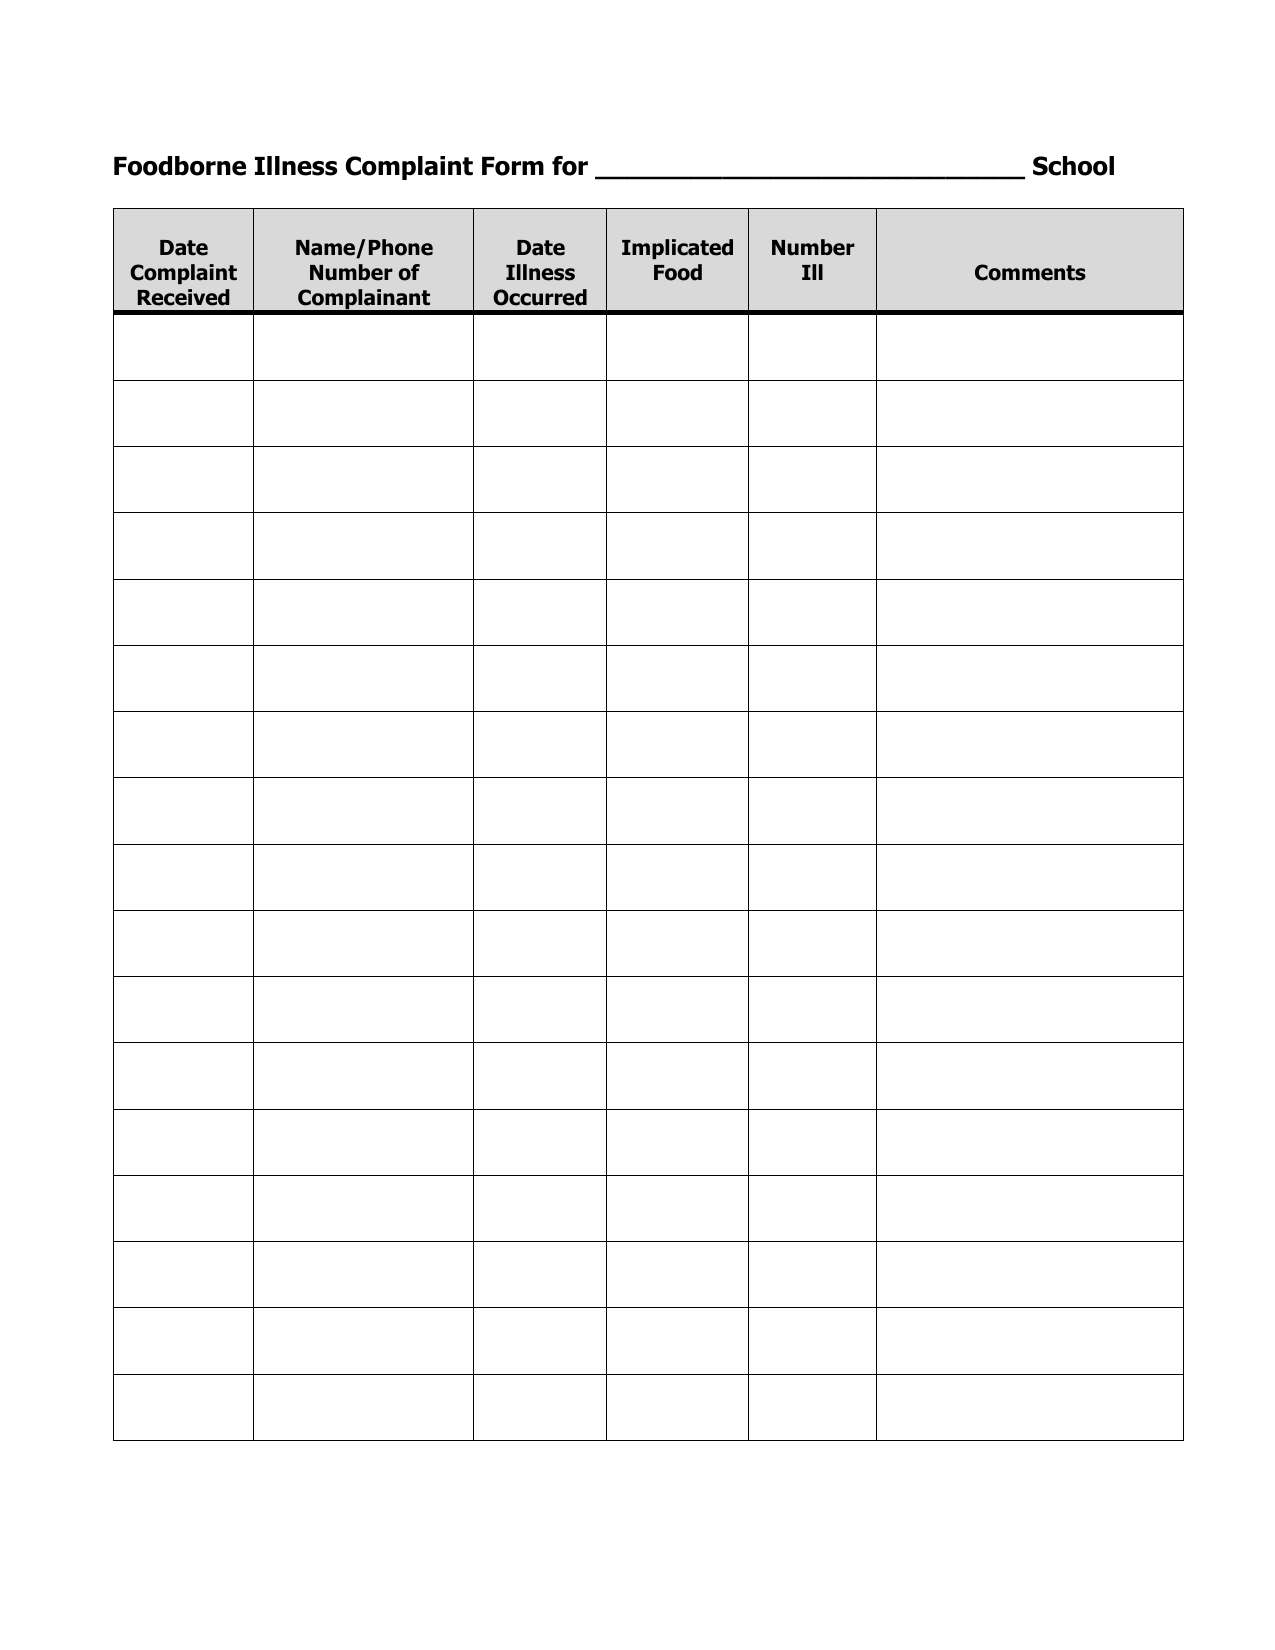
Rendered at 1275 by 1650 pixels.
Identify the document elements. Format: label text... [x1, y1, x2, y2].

table_cell [749, 580, 876, 645]
table_cell [254, 1176, 473, 1241]
table_cell [254, 1043, 473, 1108]
table_cell [749, 1375, 876, 1440]
table_cell [607, 1110, 748, 1175]
table_cell [114, 381, 253, 446]
table_cell [474, 447, 606, 512]
table_cell [877, 845, 1183, 910]
table_cell [877, 1043, 1183, 1108]
table_cell [474, 1308, 606, 1373]
table_cell [254, 513, 473, 578]
table_header Date Complaint Received [114, 209, 253, 310]
table_cell [877, 381, 1183, 446]
table_cell [607, 911, 748, 976]
table_cell [254, 977, 473, 1042]
table_cell [474, 911, 606, 976]
table_cell [607, 1043, 748, 1108]
table_header Name/Phone Number of Complainant [254, 209, 473, 310]
table_cell [749, 1308, 876, 1373]
table_cell [254, 778, 473, 843]
table_cell [749, 1043, 876, 1108]
table_cell [474, 1375, 606, 1440]
table_cell [474, 315, 606, 380]
table_cell [607, 778, 748, 843]
table_cell [474, 1176, 606, 1241]
table_cell [254, 315, 473, 380]
table_cell [254, 1110, 473, 1175]
table_cell [607, 646, 748, 711]
table_cell [254, 447, 473, 512]
table_cell [254, 1242, 473, 1307]
table_cell [749, 778, 876, 843]
table_cell [607, 977, 748, 1042]
table_cell [254, 845, 473, 910]
table_cell [607, 580, 748, 645]
table_cell [877, 646, 1183, 711]
table_header Comments [877, 209, 1183, 310]
table_cell [474, 778, 606, 843]
table_cell [877, 1242, 1183, 1307]
table_cell [114, 977, 253, 1042]
table_cell [254, 580, 473, 645]
table_header Number Ill [749, 209, 876, 310]
table_cell [749, 1110, 876, 1175]
table_header Implicated Food [607, 209, 748, 310]
table_cell [114, 1043, 253, 1108]
table_cell [607, 381, 748, 446]
table_cell [114, 1375, 253, 1440]
table_cell [877, 1375, 1183, 1440]
table_cell [877, 1110, 1183, 1175]
table_cell [749, 381, 876, 446]
table_cell [749, 1242, 876, 1307]
table_cell [877, 447, 1183, 512]
table_cell [749, 712, 876, 777]
table_cell [877, 1308, 1183, 1373]
table_cell [749, 977, 876, 1042]
table_cell [114, 845, 253, 910]
table_cell [877, 712, 1183, 777]
table_cell [474, 513, 606, 578]
table_cell [877, 580, 1183, 645]
table_cell [749, 1176, 876, 1241]
table_cell [114, 778, 253, 843]
table_cell [114, 447, 253, 512]
table_cell [474, 845, 606, 910]
table_cell [114, 712, 253, 777]
table_cell [749, 845, 876, 910]
table_cell [474, 580, 606, 645]
table_cell [877, 1176, 1183, 1241]
table_cell [607, 1242, 748, 1307]
table_cell [607, 845, 748, 910]
table_cell [607, 315, 748, 380]
table_cell [114, 1308, 253, 1373]
table_cell [877, 911, 1183, 976]
table_cell [474, 1110, 606, 1175]
table_cell [749, 447, 876, 512]
table_header Date Illness Occurred [474, 209, 606, 310]
table_cell [749, 513, 876, 578]
table_cell [114, 1176, 253, 1241]
table_cell [607, 1375, 748, 1440]
table_cell [474, 381, 606, 446]
table_cell [114, 911, 253, 976]
table_cell [474, 712, 606, 777]
table_cell [607, 1308, 748, 1373]
table_cell [254, 1375, 473, 1440]
table_cell [474, 646, 606, 711]
table_cell [474, 977, 606, 1042]
table_cell [749, 911, 876, 976]
table_cell [254, 646, 473, 711]
table_cell [474, 1043, 606, 1108]
table_cell [254, 1308, 473, 1373]
table_cell [877, 315, 1183, 380]
table_cell [114, 1110, 253, 1175]
table_cell [114, 1242, 253, 1307]
text Foodborne Illness Complaint Form for ___________________________ School [112, 150, 1125, 180]
table_cell [114, 580, 253, 645]
table_cell [877, 977, 1183, 1042]
table_cell [607, 447, 748, 512]
table_cell [749, 646, 876, 711]
table_cell [877, 778, 1183, 843]
table_cell [114, 513, 253, 578]
table_cell [607, 513, 748, 578]
table_cell [254, 712, 473, 777]
table_cell [254, 381, 473, 446]
table_cell [474, 1242, 606, 1307]
table_cell [607, 712, 748, 777]
table_cell [607, 1176, 748, 1241]
table_cell [114, 646, 253, 711]
table_cell [114, 315, 253, 380]
table_cell [254, 911, 473, 976]
table_cell [749, 315, 876, 380]
table_cell [877, 513, 1183, 578]
